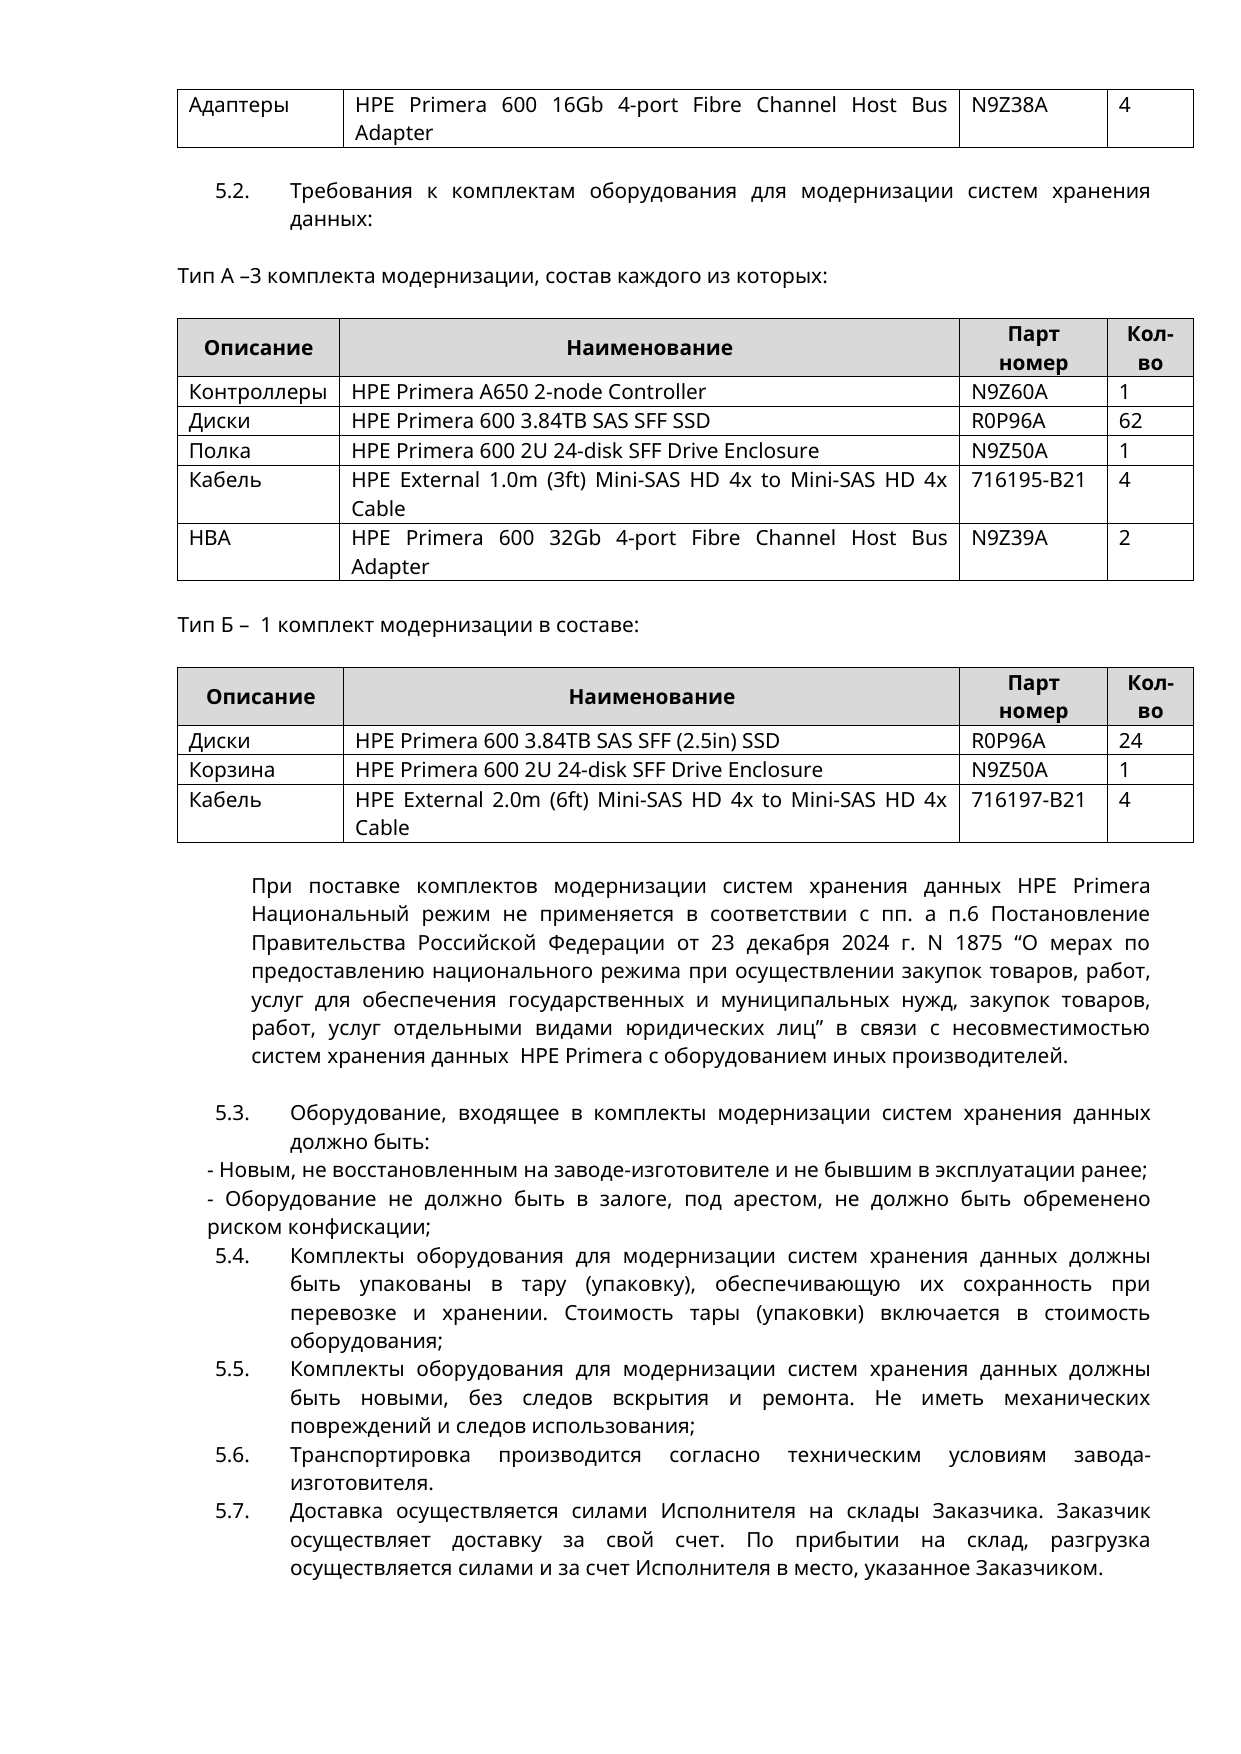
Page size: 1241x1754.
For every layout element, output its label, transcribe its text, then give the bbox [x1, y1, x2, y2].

table_cell Кабель [178, 785, 343, 842]
table_header Парт номер [960, 668, 1107, 725]
table_cell Диски [178, 407, 339, 435]
table_cell 716195-B21 [960, 466, 1107, 522]
list Оборудование, входящее в комплекты модернизации систем хранения данных должно быть: [215, 1098, 1152, 1155]
table_header Парт номер [960, 319, 1107, 376]
table_cell N9Z39A [960, 524, 1107, 580]
table_cell HPE Primera 600 32Gb 4-port Fibre Channel Host Bus Adapter [340, 524, 959, 580]
table_cell N9Z50A [960, 436, 1107, 464]
table_cell N9Z50A [960, 755, 1107, 784]
table_cell Контроллеры [178, 377, 339, 406]
table_cell HPE External 1.0m (3ft) Mini-SAS HD 4x to Mini-SAS HD 4x Cable [340, 466, 959, 522]
table_cell HBA [178, 524, 339, 580]
list При поставке комплектов модернизации систем хранения данных HPE Primera Национальный режим не применяется в соответствии с пп. а п.6 Постановление Правительства Российской Федерации от 23 декабря 2024 г. N 1875 “О мерах по предоставлению национального режима при осуществлении закупок товаров, работ, услуг для обеспечения государственных и муниципальных нужд, закупок товаров, работ, услуг отдельными видами юридических лиц” в связи с несовместимостью систем хранения данных HPE Primera с оборудованием иных производителей. [251, 871, 1152, 1070]
table_cell R0P96A [960, 407, 1107, 435]
list Тип Б – 1 комплект модернизации в составе: [177, 610, 1152, 638]
table_cell N9Z38A [960, 90, 1107, 147]
table_cell 716197-B21 [960, 785, 1107, 842]
table_cell HPE External 2.0m (6ft) Mini-SAS HD 4x to Mini-SAS HD 4x Cable [344, 785, 959, 842]
list Транспортировка производится согласно техническим условиям завода-изготовителя. [215, 1440, 1152, 1497]
table_cell 4 [1108, 466, 1193, 522]
table_cell HPE Primera A650 2-node Controller [340, 377, 959, 406]
list Комплекты оборудования для модернизации систем хранения данных должны быть новыми, без следов вскрытия и ремонта. Не иметь механических повреждений и следов использования; [215, 1354, 1152, 1440]
list Требования к комплектам оборудования для модернизации систем хранения данных: [215, 176, 1152, 233]
list - Новым, не восстановленным на заводе-изготовителе и не бывшим в эксплуатации ранее; [207, 1155, 1152, 1184]
table_header Кол-во [1108, 319, 1193, 376]
table_cell Корзина [178, 755, 343, 784]
table_header Наименование [344, 668, 959, 725]
table_cell HPE Primera 600 3.84TB SAS SFF (2.5in) SSD [344, 726, 959, 754]
table_cell 24 [1108, 726, 1193, 754]
list Комплекты оборудования для модернизации систем хранения данных должны быть упакованы в тару (упаковку), обеспечивающую их сохранность при перевозке и хранении. Стоимость тары (упаковки) включается в стоимость оборудования; [215, 1241, 1152, 1354]
table_cell N9Z60A [960, 377, 1107, 406]
table_cell HPE Primera 600 3.84TB SAS SFF SSD [340, 407, 959, 435]
list - Оборудование не должно быть в залоге, под арестом, не должно быть обременено риском конфискации; [207, 1184, 1152, 1241]
table_cell HPE Primera 600 2U 24-disk SFF Drive Enclosure [340, 436, 959, 464]
table_cell Адаптеры [178, 90, 343, 147]
table_cell 62 [1108, 407, 1193, 435]
table_cell 2 [1108, 524, 1193, 580]
list Доставка осуществляется силами Исполнителя на склады Заказчика. Заказчик осуществляет доставку за свой счет. По прибытии на склад, разгрузка осуществляется силами и за счет Исполнителя в место, указанное Заказчиком. [215, 1497, 1152, 1582]
table_cell 1 [1108, 436, 1193, 464]
table_cell 1 [1108, 377, 1193, 406]
table_cell Кабель [178, 466, 339, 522]
list Тип А –3 комплекта модернизации, состав каждого из которых: [177, 261, 1152, 290]
table_cell HPE Primera 600 16Gb 4-port Fibre Channel Host Bus Adapter [344, 90, 959, 147]
table_header Описание [178, 668, 343, 725]
table_cell 4 [1108, 90, 1193, 147]
table_header Кол-во [1108, 668, 1193, 725]
table_header Описание [178, 319, 339, 376]
table_cell Полка [178, 436, 339, 464]
table_cell HPE Primera 600 2U 24-disk SFF Drive Enclosure [344, 755, 959, 784]
table_header Наименование [340, 319, 959, 376]
table_cell R0P96A [960, 726, 1107, 754]
table_cell 4 [1108, 785, 1193, 842]
table_cell 1 [1108, 755, 1193, 784]
table_cell Диски [178, 726, 343, 754]
